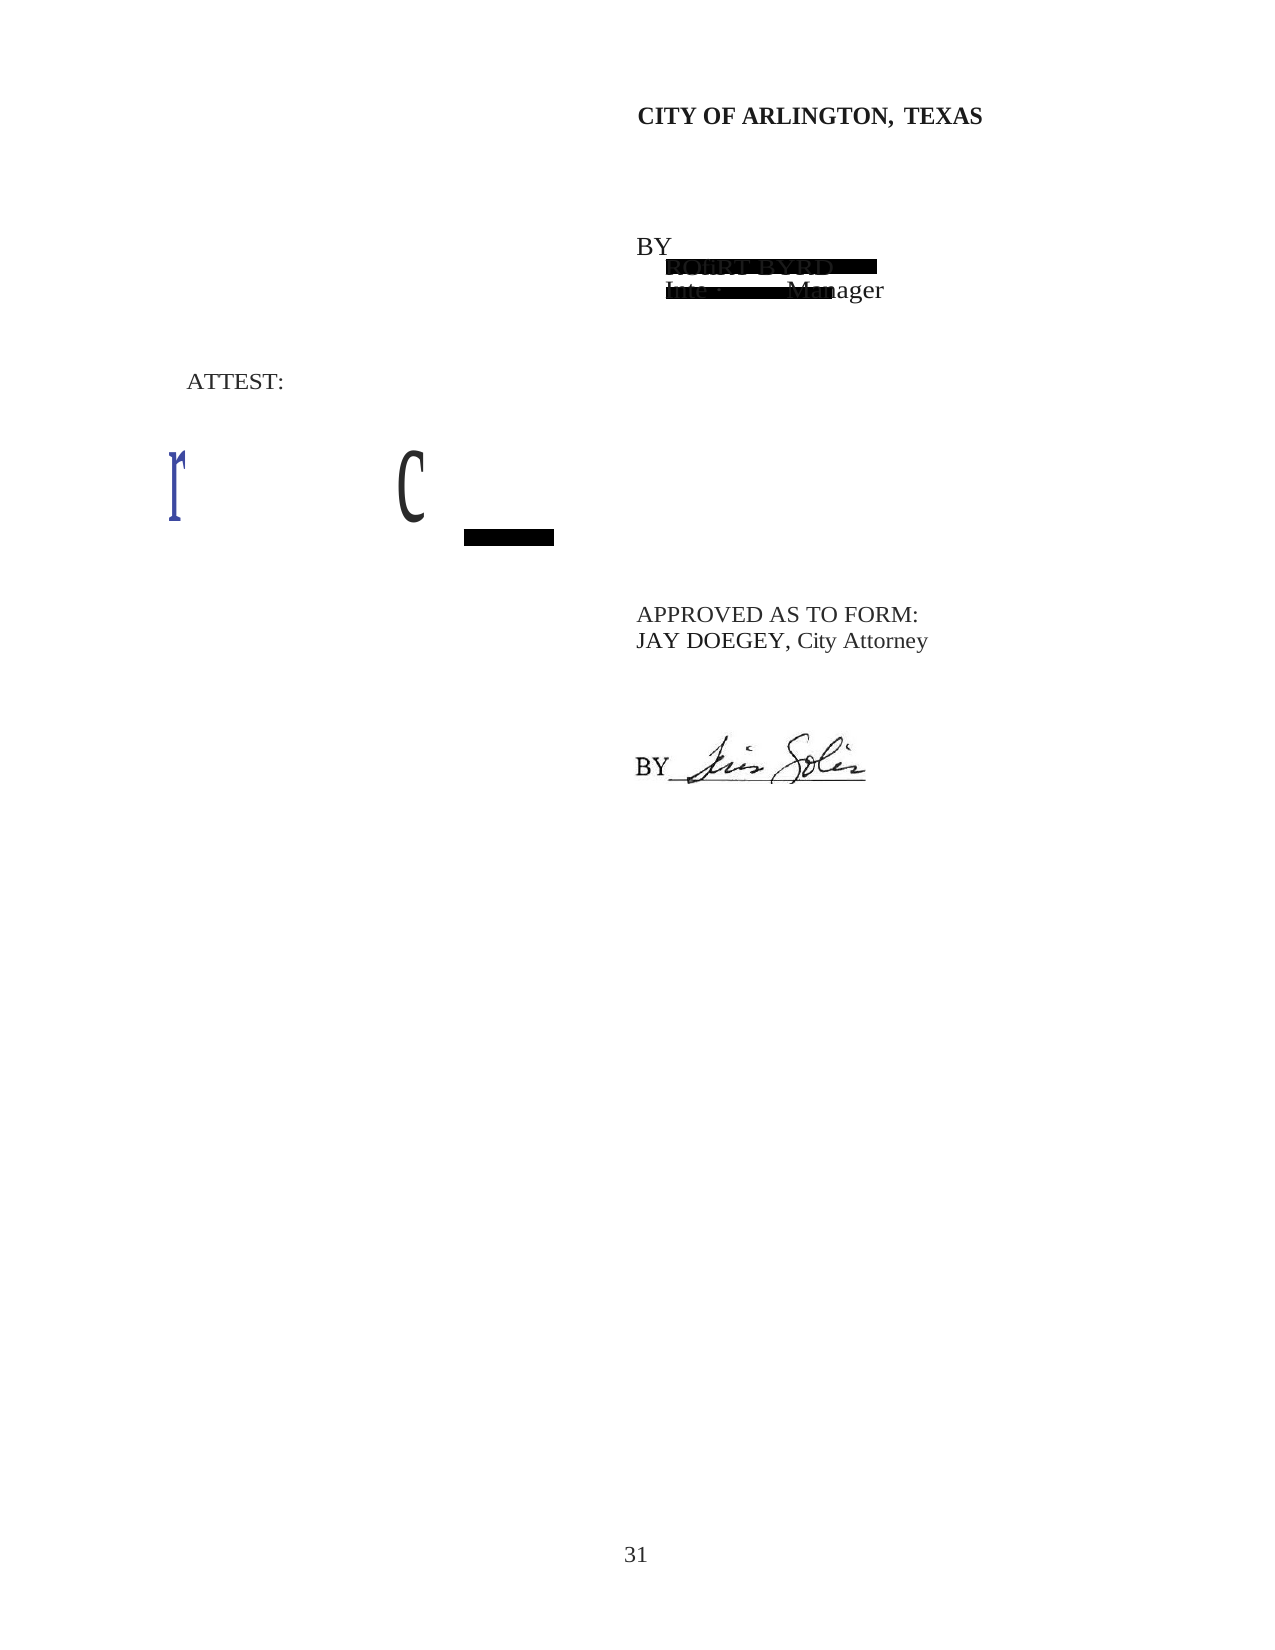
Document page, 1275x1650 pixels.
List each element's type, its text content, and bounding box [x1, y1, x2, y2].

text CITY OF ARLINGTON, TEXAS [637, 101, 1096, 130]
picture [632, 730, 866, 784]
text BY [634, 234, 674, 260]
text Inte · Manager [664, 279, 1096, 304]
text ROfiRT BYRD [664, 260, 1096, 279]
text JAY DOEGEY, City Attorney [636, 628, 1096, 653]
subtitle r c [168, 392, 1096, 553]
text ATTEST: [186, 377, 1096, 392]
text APPROVED AS TO FORM: [636, 602, 1096, 628]
